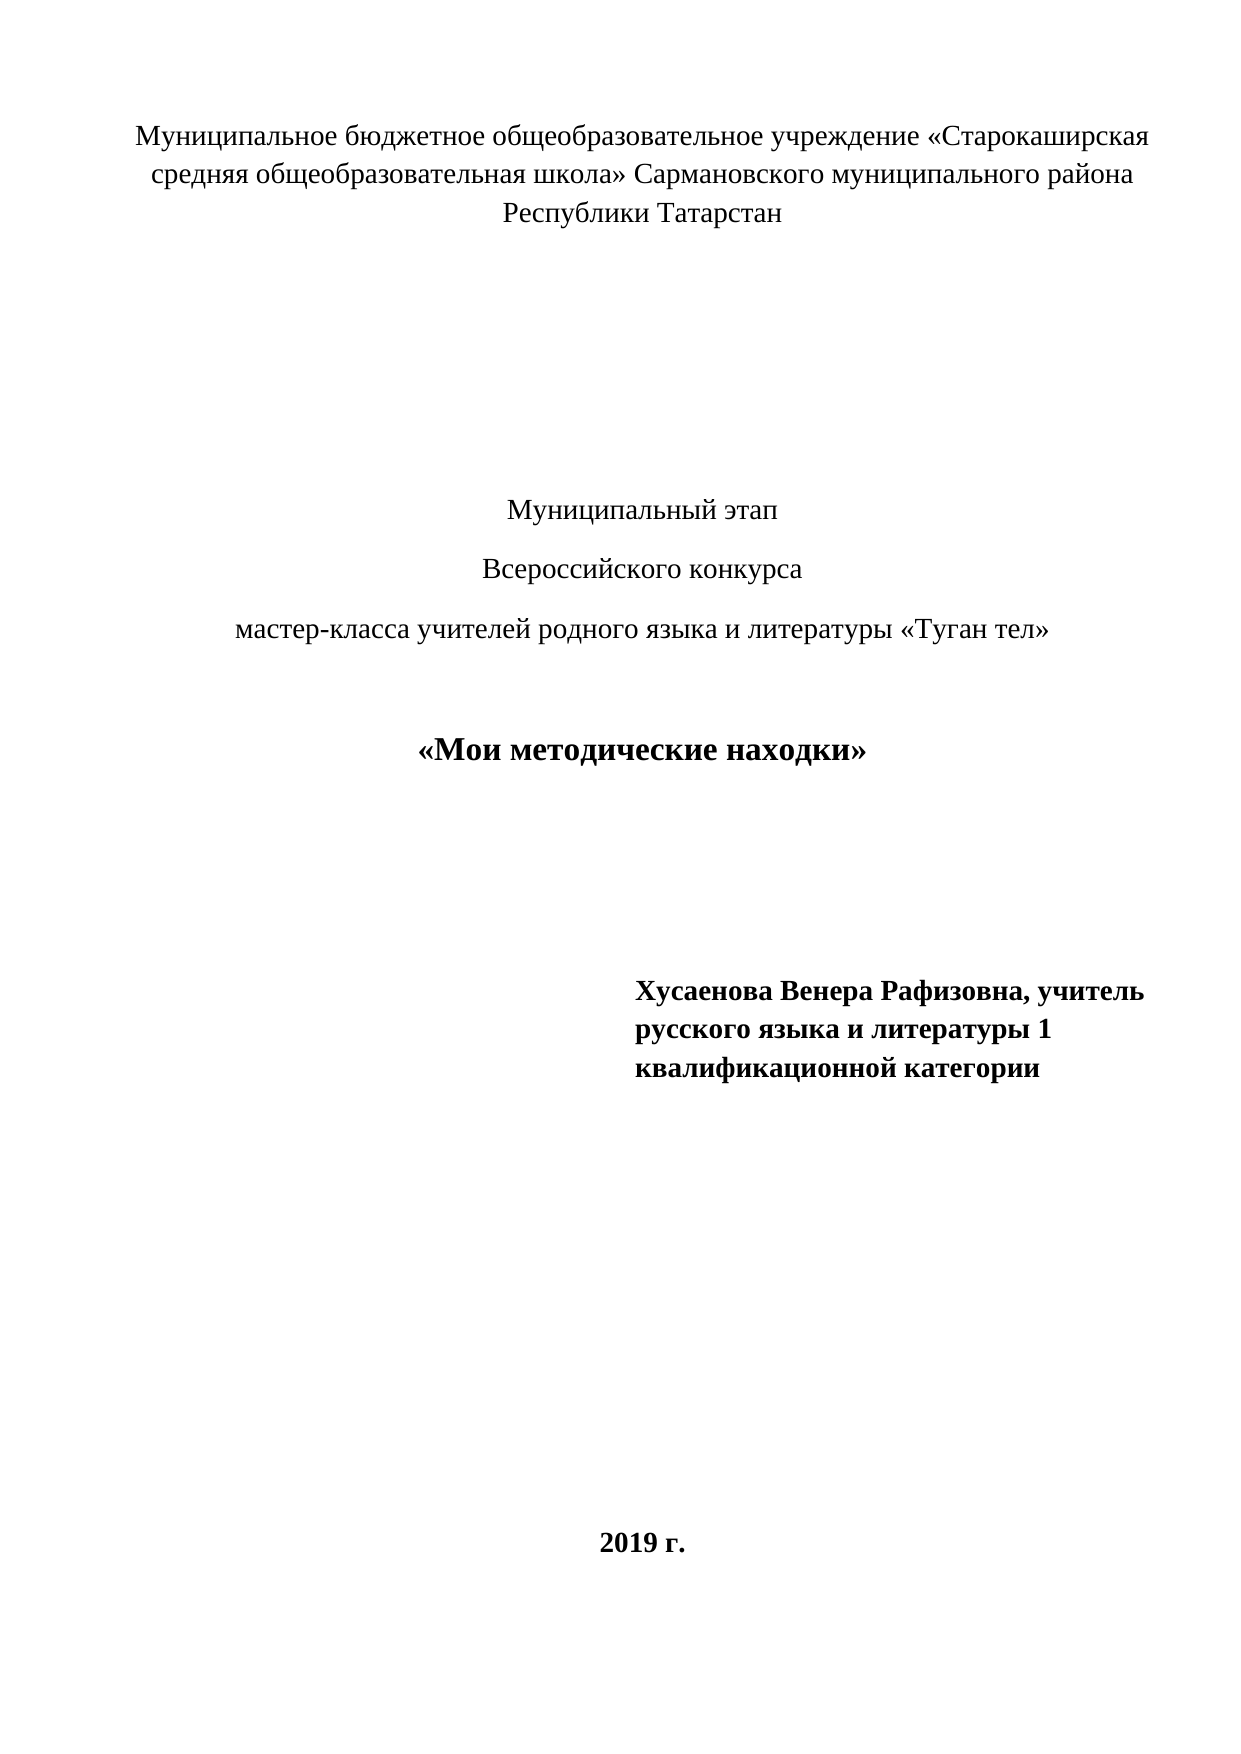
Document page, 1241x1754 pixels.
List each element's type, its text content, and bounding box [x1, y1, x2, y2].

text Муниципальный этап [133, 492, 1152, 526]
text мастер-класса учителей родного языка и литературы «Туган тел» [133, 611, 1152, 644]
text «Мои методические находки» [133, 729, 1152, 768]
text Муниципальное бюджетное общеобразовательное учреждение «Старокаширская средняя общеобразовательная школа» Сармановского муниципального района Республики Татарстан [133, 118, 1152, 229]
text Хусаенова Венера Рафизовна, учитель русского языка и литературы 1 квалификационной категории [635, 973, 1152, 1083]
text Всероссийского конкурса [133, 551, 1152, 585]
text 2019 г. [133, 1525, 1152, 1558]
